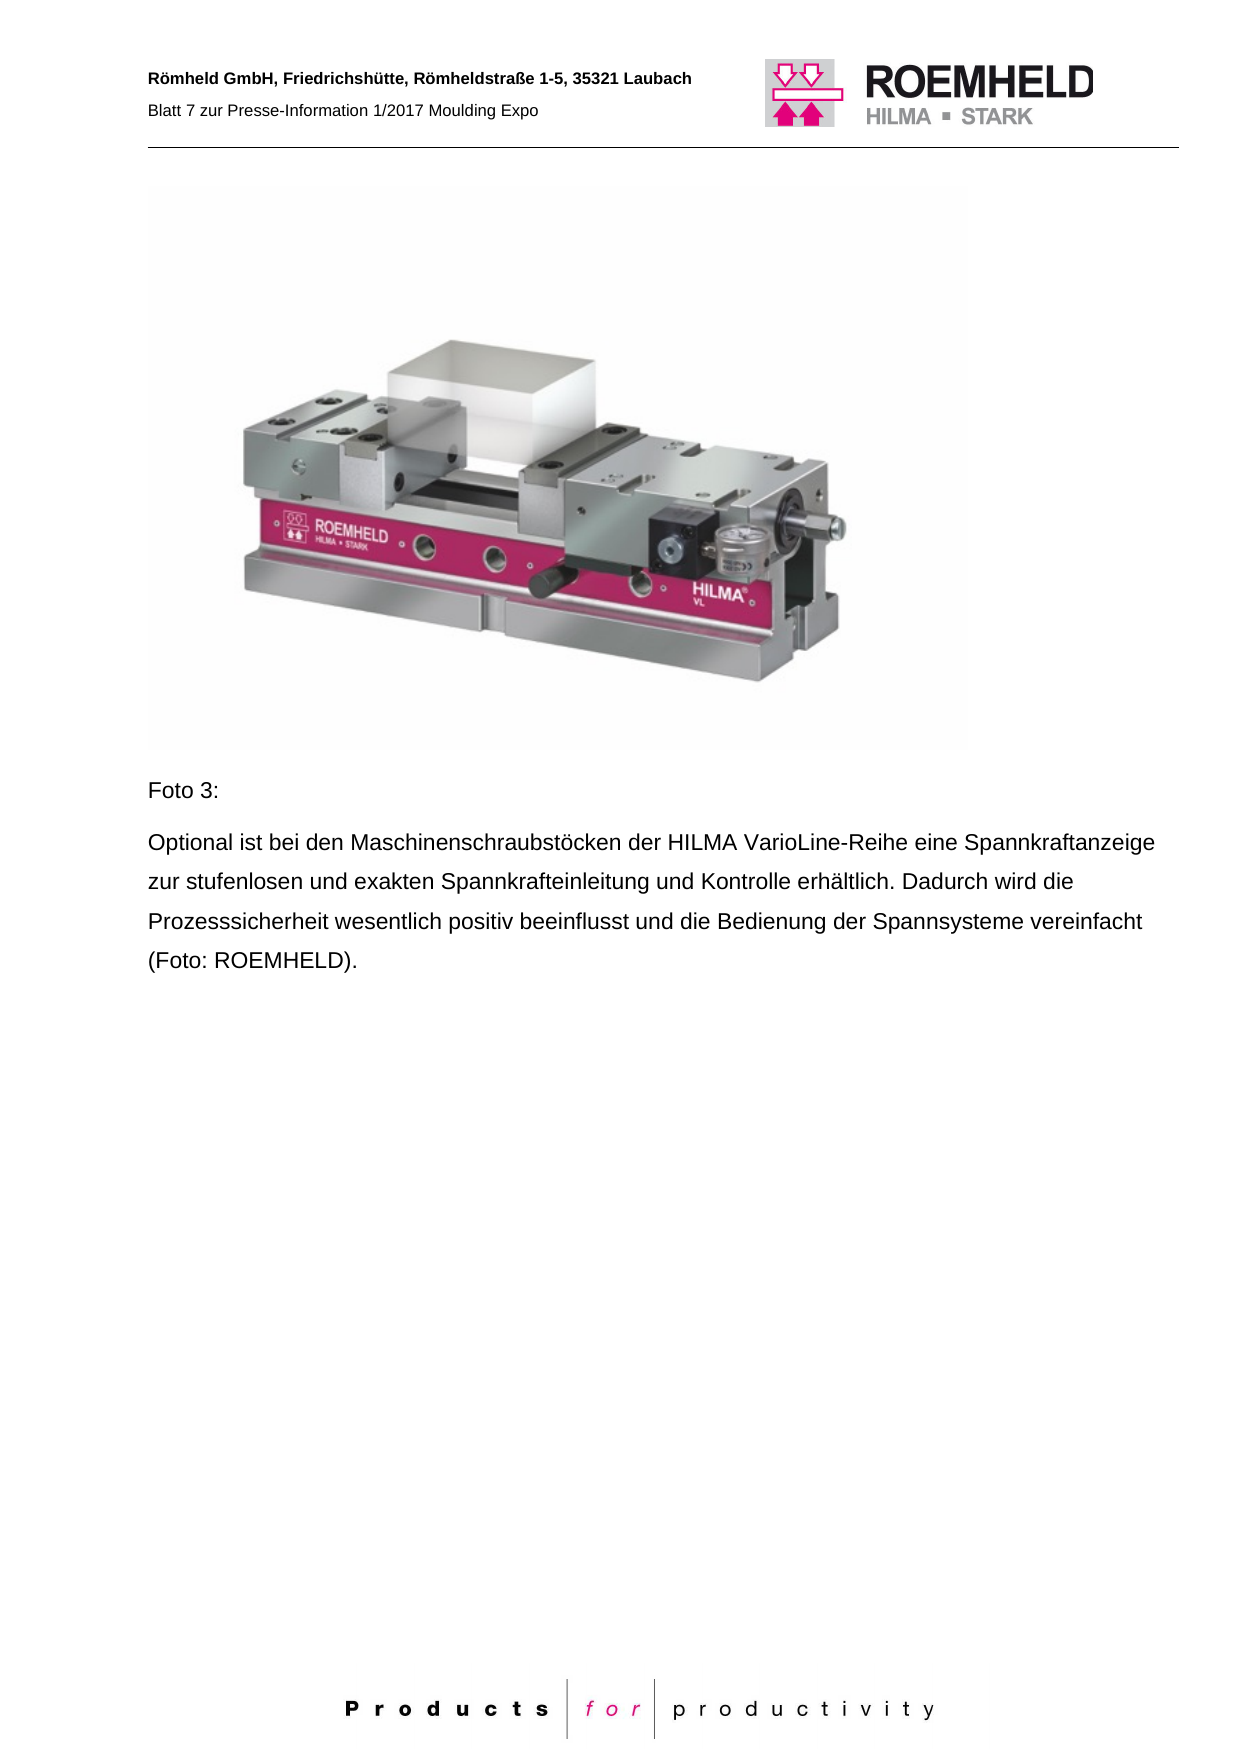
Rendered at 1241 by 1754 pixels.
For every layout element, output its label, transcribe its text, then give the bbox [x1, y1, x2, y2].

picture [763, 59, 1093, 126]
text Optional ist bei den Maschinenschraubstöcken der HILMA VarioLine-Reihe eine Spannkraftanzeige zur stufenlosen und exakten Spannkrafteinleitung und Kontrolle erhältlich. Dadurch wird die Prozesssicherheit wesentlich positiv beeinflusst und die Bedienung der Spannsysteme vereinfacht (Foto: ROEMHELD). [148, 829, 1162, 974]
text Foto 3: [148, 777, 1162, 803]
picture [299, 1663, 990, 1749]
picture [147, 186, 969, 750]
